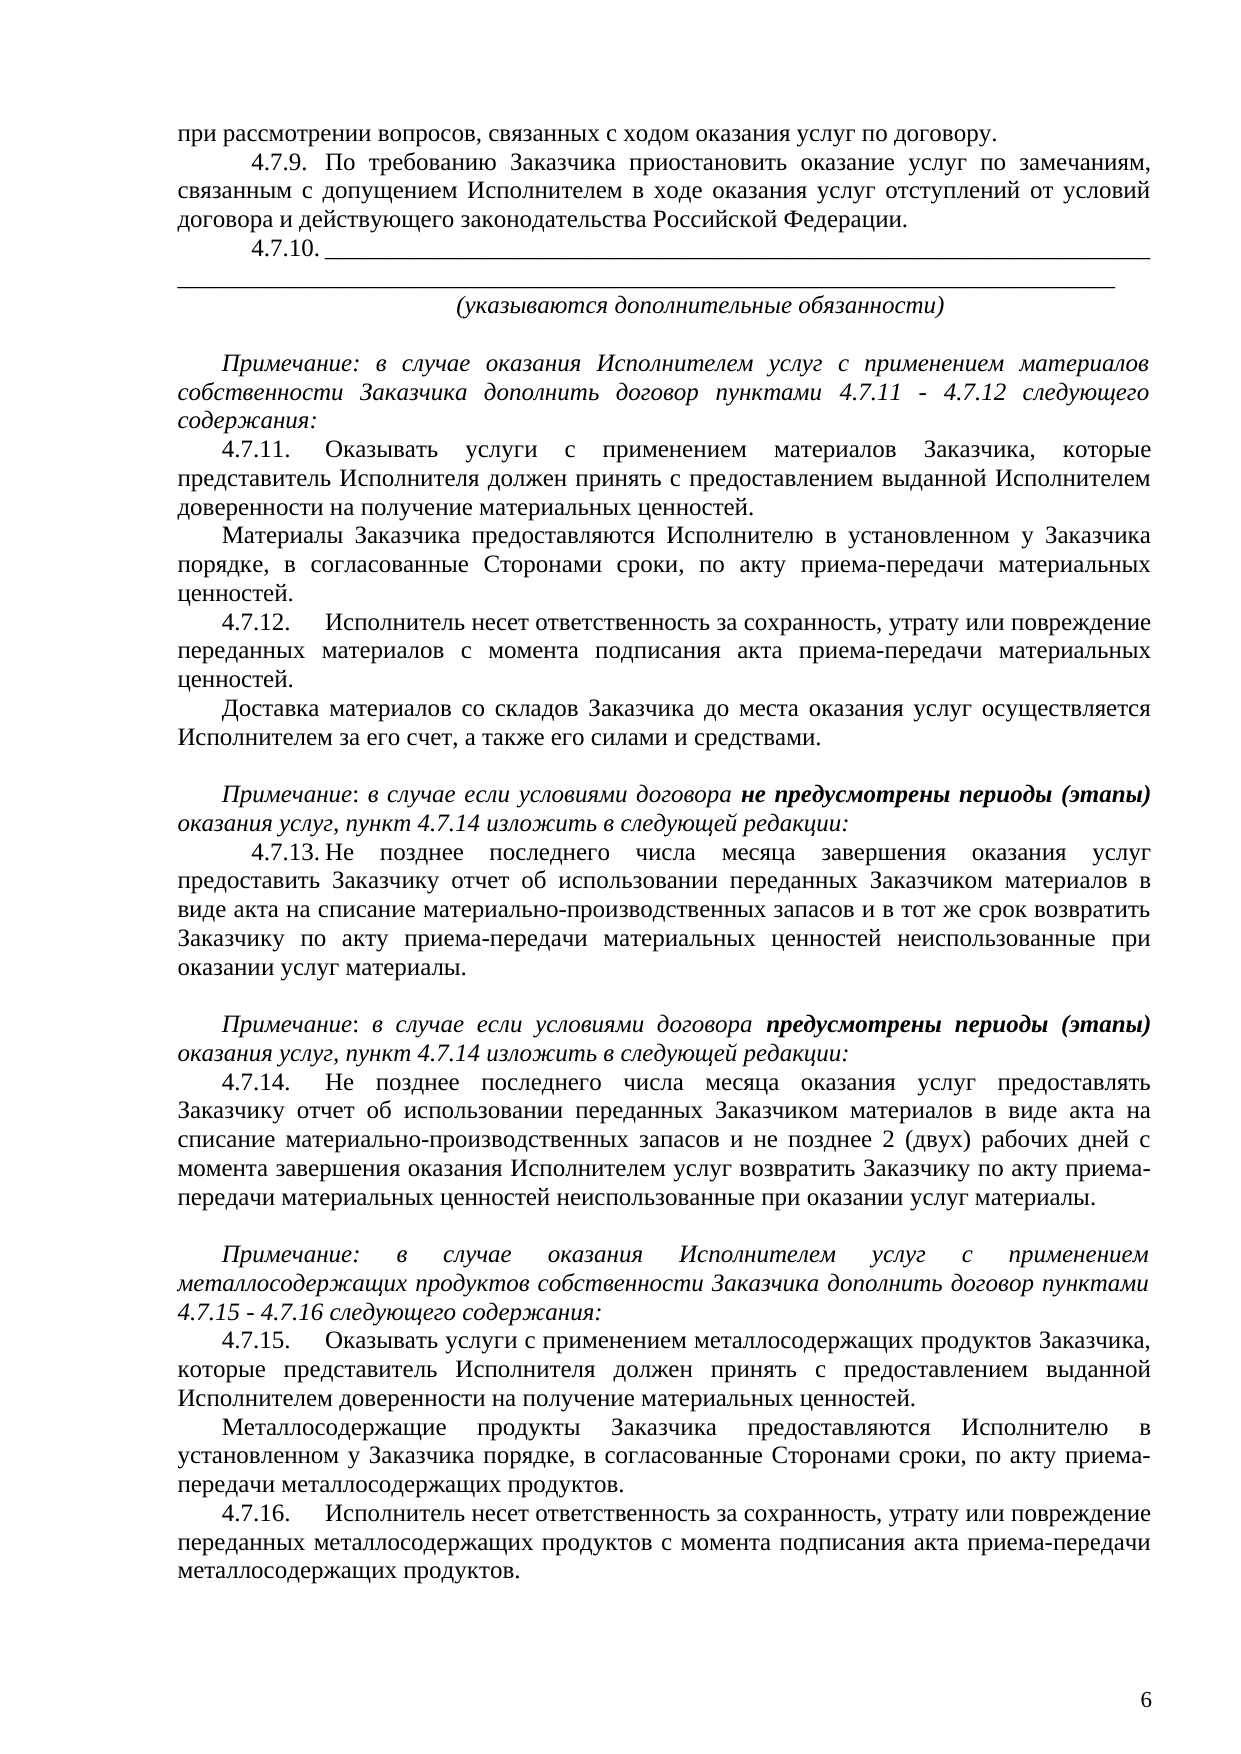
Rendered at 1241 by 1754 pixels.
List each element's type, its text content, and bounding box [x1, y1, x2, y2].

text Примечание: в случае оказания Исполнителем услуг с применением материалов собственности Заказчика дополнить договор пунктами 4.1.14. - 4.1.17. следующего содержания: [177, 348, 1152, 434]
list Оказывать услуги с применением материалов Заказчика, которые представитель Исполнителя должен принять с предоставлением выданной Исполнителем доверенности на получение материальных ценностей. [177, 434, 1152, 521]
text Примечание: в случае если условиями договора не предусмотрены периоды (этапы) оказания услуг, пункт 4.1.16 изложить в следующей редакции: [177, 779, 1152, 837]
text Доставка материалов со складов Заказчика до места оказания услуг осуществляется Исполнителем за его счет, а также его силами и средствами. [177, 693, 1152, 751]
text (указываются дополнительные обязанности) [177, 291, 1152, 319]
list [177, 118, 1152, 147]
text Материалы Заказчика предоставляются Исполнителю в установленном у Заказчика порядке, в согласованные Сторонами сроки, по акту приема-передачи материальных ценностей. [177, 521, 1152, 607]
text Примечание: в случае оказания Исполнителем услуг с применением металлосодержащих продуктов собственности Заказчика дополнить договор пунктами 4.1.18. - 4.1.21. следующего содержания: [177, 1239, 1152, 1326]
text Примечание: в случае если условиями договора предусмотрены периоды (этапы) оказания услуг, пункт 4.1.17 изложить в следующей редакции: [177, 1009, 1152, 1067]
list Оказывать услуги с применением металлосодержащих продуктов Заказчика, которые представитель Исполнителя должен принять с предоставлением выданной Исполнителем доверенности на получение материальных ценностей. [177, 1326, 1152, 1412]
list Исполнитель несет ответственность за сохранность, утрату или повреждение переданных материалов с момента подписания акта приема-передачи материальных ценностей. [177, 607, 1152, 693]
list Исполнитель несет ответственность за сохранность, утрату или повреждение переданных металлосодержащих продуктов с момента подписания акта приема-передачи металлосодержащих продуктов. [177, 1498, 1152, 1584]
text Металлосодержащие продукты Заказчика предоставляются Исполнителю в установленном у Заказчика порядке, в согласованные Сторонами сроки, по акту приема-передачи металлосодержащих продуктов. [177, 1412, 1152, 1498]
list _____________________________________________________________________________________________________________________________________________ [177, 233, 1152, 291]
list По требованию Заказчика приостановить оказание услуг по замечаниям, связанным с допущением Исполнителем в ходе оказания услуг отступлений от условий договора и действующего законодательства Российской Федерации. [177, 147, 1152, 233]
list Не позднее последнего числа месяца оказания услуг предоставлять Заказчику отчет об использовании переданных Заказчиком материалов в виде акта на списание материально-производственных запасов и не позднее 2 (двух) рабочих дней с момента завершения оказания Исполнителем услуг возвратить Заказчику по акту приема-передачи материальных ценностей неиспользованные при оказании услуг материалы. [177, 1067, 1152, 1211]
list Не позднее последнего числа месяца завершения оказания услуг предоставить Заказчику отчет об использовании переданных Заказчиком материалов в виде акта на списание материально-производственных запасов и в тот же срок возвратить Заказчику по акту приема-передачи материальных ценностей неиспользованные при оказании услуг материалы. [177, 837, 1152, 981]
